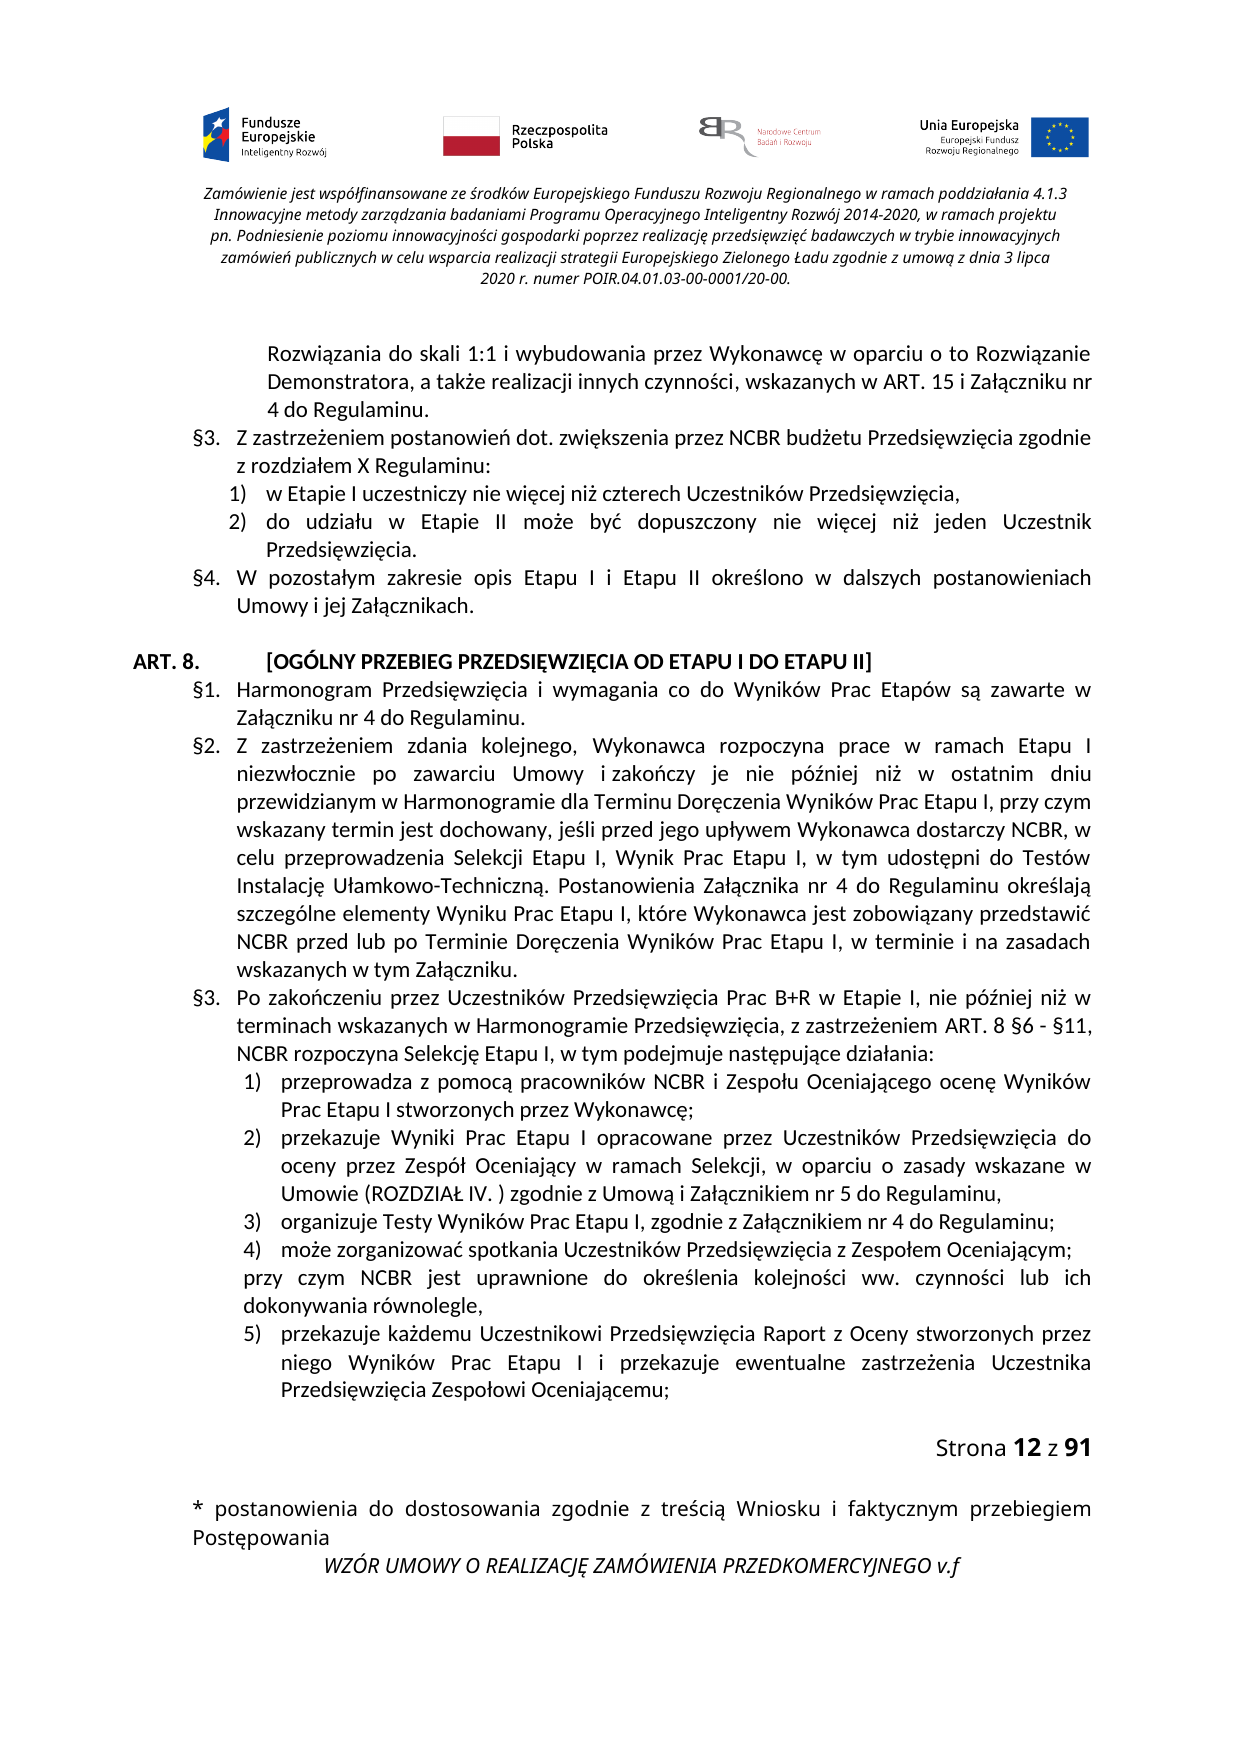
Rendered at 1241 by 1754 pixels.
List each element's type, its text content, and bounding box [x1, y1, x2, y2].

list organizuje Testy Wyników Prac Etapu I, zgodnie z Załącznikiem nr 4 do Regulaminu; [243, 1207, 1093, 1236]
subtitle [OGÓLNY PRZEBIEG PRZEDSIĘWZIĘCIA OD ETAPU I DO ETAPU II] [133, 647, 1093, 675]
list Z zastrzeżeniem zdania kolejnego, Wykonawca rozpoczyna prace w ramach Etapu I niezwłocznie po zawarciu Umowy i zakończy je nie później niż w ostatnim dniu przewidzianym w Harmonogramie dla Terminu Doręczenia Wyników Prac Etapu I, przy czym wskazany termin jest dochowany, jeśli przed jego upływem Wykonawca dostarczy NCBR, w celu przeprowadzenia Selekcji Etapu I, Wynik Prac Etapu I, w tym udostępni do Testów Instalację Ułamkowo-Techniczną. Postanowienia Załącznika nr 4 do Regulaminu określają szczególne elementy Wyniku Prac Etapu I, które Wykonawca jest zobowiązany przedstawić NCBR przed lub po Terminie Doręczenia Wyników Prac Etapu I, w terminie i na zasadach wskazanych w tym Załączniku. [192, 731, 1093, 983]
list przekazuje każdemu Uczestnikowi Przedsięwzięcia Raport z Oceny stworzonych przez niego Wyników Prac Etapu I i przekazuje ewentualne zastrzeżenia Uczestnika Przedsięwzięcia Zespołowi Oceniającemu; [243, 1319, 1093, 1404]
list Harmonogram Przedsięwzięcia i wymagania co do Wyników Prac Etapów są zawarte w Załączniku nr 4 do Regulaminu. [192, 675, 1093, 731]
text przy czym NCBR jest uprawnione do określenia kolejności ww. czynności lub ich dokonywania równolegle, [243, 1263, 1093, 1319]
list przekazuje Wyniki Prac Etapu I opracowane przez Uczestników Przedsięwzięcia do oceny przez Zespół Oceniający w ramach Selekcji, w oparciu o zasady wskazane w Umowie (ROZDZIAŁ IV. ) zgodnie z Umową i Załącznikiem nr 5 do Regulaminu, [243, 1123, 1093, 1207]
list Z zastrzeżeniem postanowień dot. zwiększenia przez NCBR budżetu Przedsięwzięcia zgodnie z rozdziałem X Regulaminu: [192, 423, 1093, 479]
list przeprowadza z pomocą pracowników NCBR i Zespołu Oceniającego ocenę Wyników Prac Etapu I stworzonych przez Wykonawcę; [243, 1067, 1093, 1123]
list może zorganizować spotkania Uczestników Przedsięwzięcia z Zespołem Oceniającym; [243, 1236, 1093, 1263]
list W pozostałym zakresie opis Etapu I i Etapu II określono w dalszych postanowieniach Umowy i jej Załącznikach. [192, 563, 1093, 619]
list do udziału w Etapie II może być dopuszczony nie więcej niż jeden Uczestnik Przedsięwzięcia. [228, 507, 1093, 563]
list Po zakończeniu przez Uczestników Przedsięwzięcia Prac B+R w Etapie I, nie później niż w terminach wskazanych w Harmonogramie Przedsięwzięcia, z zastrzeżeniem ART. 8 §6 - §11, NCBR rozpoczyna Selekcję Etapu I, w tym podejmuje następujące działania: [192, 983, 1093, 1067]
picture [203, 107, 1089, 162]
list w Etapie I uczestniczy nie więcej niż czterech Uczestników Przedsięwzięcia, [228, 479, 1093, 507]
